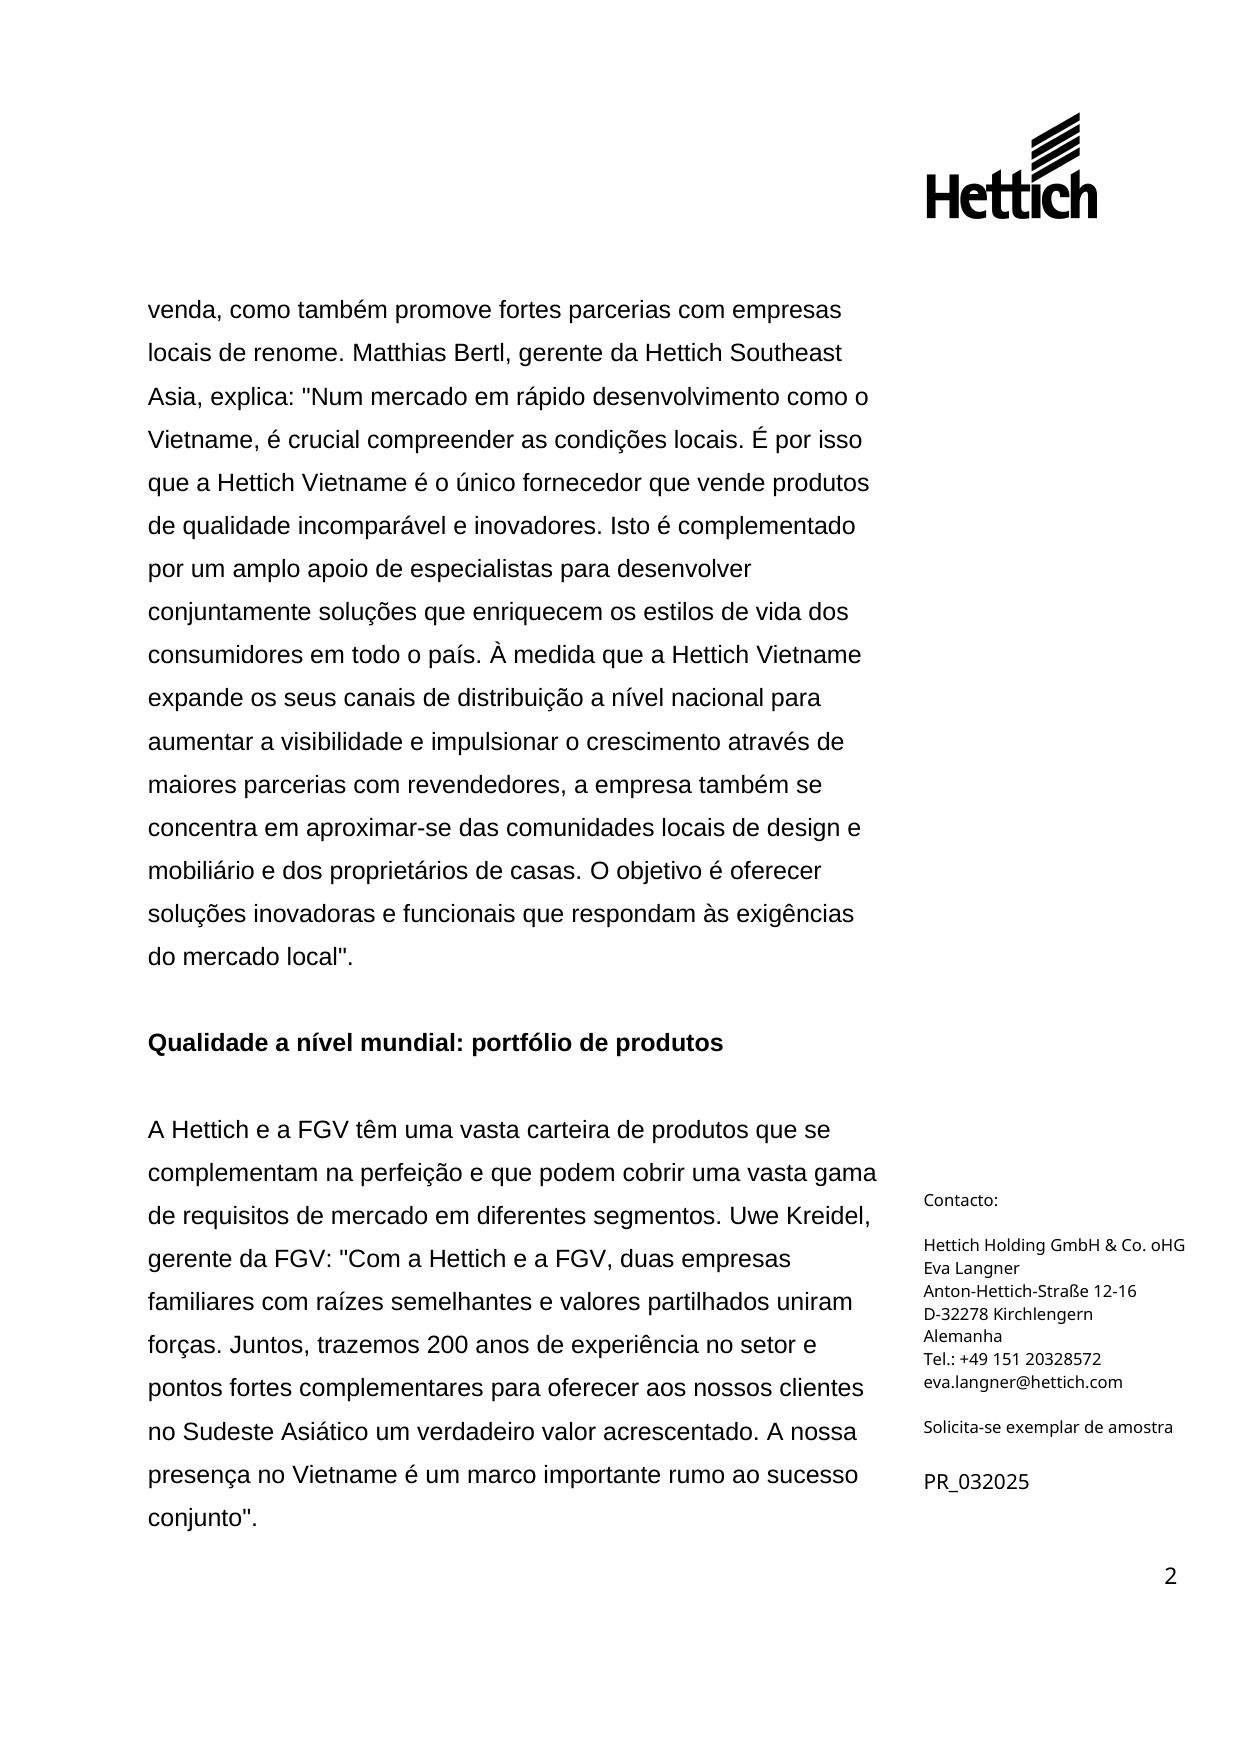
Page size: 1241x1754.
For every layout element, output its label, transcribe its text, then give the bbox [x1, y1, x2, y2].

picture [926, 112, 1097, 219]
text A Hettich e a FGV têm uma vasta carteira de produtos que se complementam na perfeição e que podem cobrir uma vasta gama de requisitos de mercado em diferentes segmentos. Uwe Kreidel, gerente da FGV: "Com a Hettich e a FGV, duas empresas familiares com raízes semelhantes e valores partilhados uniram forças. Juntos, trazemos 200 anos de experiência no setor e pontos fortes complementares para oferecer aos nossos clientes no Sudeste Asiático um verdadeiro valor acrescentado. A nossa presença no Vietname é um marco importante rumo ao sucesso conjunto". [148, 1115, 886, 1532]
text Qualidade a nível mundial: portfólio de produtos [148, 1028, 886, 1057]
